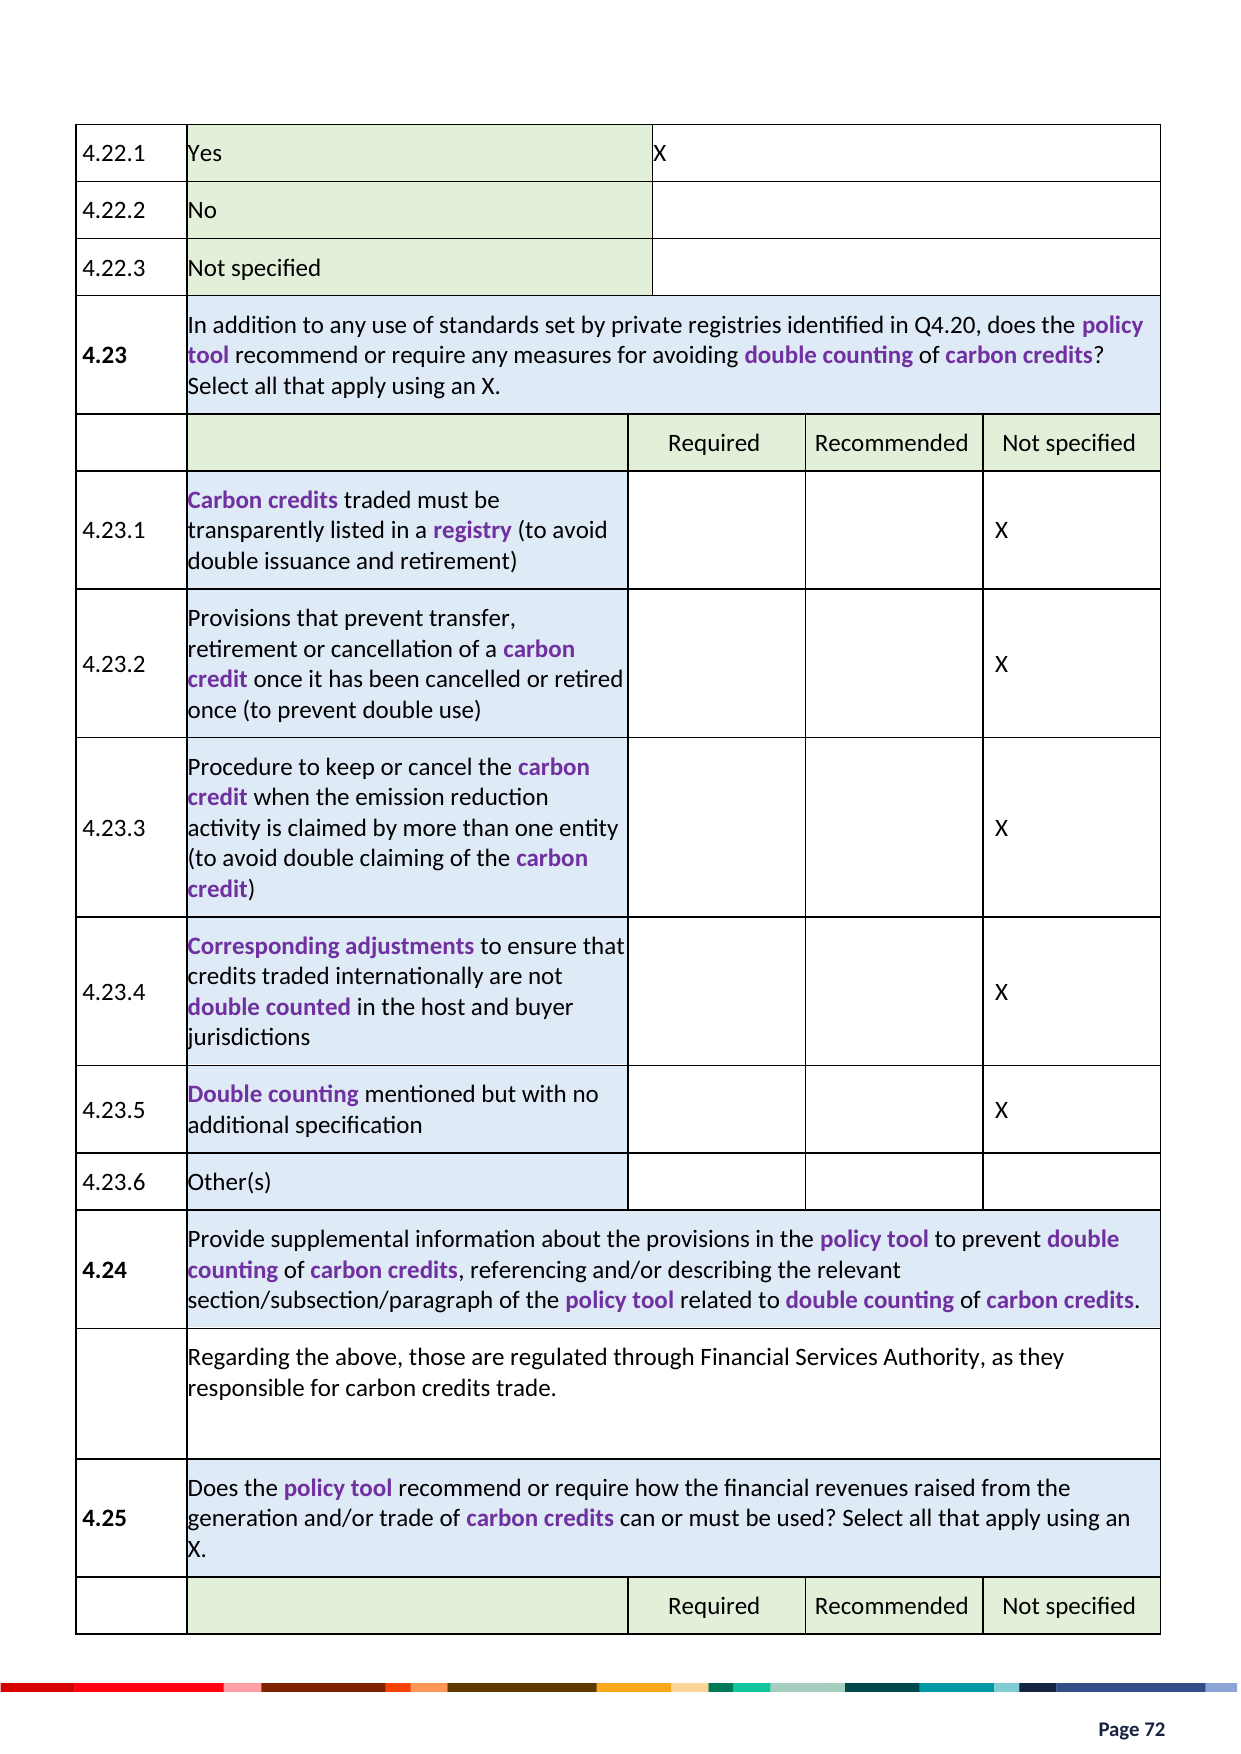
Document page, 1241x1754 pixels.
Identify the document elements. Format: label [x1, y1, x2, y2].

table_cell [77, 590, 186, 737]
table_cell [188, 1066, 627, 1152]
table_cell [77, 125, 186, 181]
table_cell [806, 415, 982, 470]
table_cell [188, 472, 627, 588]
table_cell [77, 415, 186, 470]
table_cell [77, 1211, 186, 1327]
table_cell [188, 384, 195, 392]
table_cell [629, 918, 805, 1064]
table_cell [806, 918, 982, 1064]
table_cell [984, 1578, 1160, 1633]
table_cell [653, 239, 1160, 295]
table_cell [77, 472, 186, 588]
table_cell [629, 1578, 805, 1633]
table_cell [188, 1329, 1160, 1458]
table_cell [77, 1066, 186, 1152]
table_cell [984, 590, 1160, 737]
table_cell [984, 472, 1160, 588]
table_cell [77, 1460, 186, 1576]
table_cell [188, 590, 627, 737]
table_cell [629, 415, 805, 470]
picture [0, 1683, 1236, 1692]
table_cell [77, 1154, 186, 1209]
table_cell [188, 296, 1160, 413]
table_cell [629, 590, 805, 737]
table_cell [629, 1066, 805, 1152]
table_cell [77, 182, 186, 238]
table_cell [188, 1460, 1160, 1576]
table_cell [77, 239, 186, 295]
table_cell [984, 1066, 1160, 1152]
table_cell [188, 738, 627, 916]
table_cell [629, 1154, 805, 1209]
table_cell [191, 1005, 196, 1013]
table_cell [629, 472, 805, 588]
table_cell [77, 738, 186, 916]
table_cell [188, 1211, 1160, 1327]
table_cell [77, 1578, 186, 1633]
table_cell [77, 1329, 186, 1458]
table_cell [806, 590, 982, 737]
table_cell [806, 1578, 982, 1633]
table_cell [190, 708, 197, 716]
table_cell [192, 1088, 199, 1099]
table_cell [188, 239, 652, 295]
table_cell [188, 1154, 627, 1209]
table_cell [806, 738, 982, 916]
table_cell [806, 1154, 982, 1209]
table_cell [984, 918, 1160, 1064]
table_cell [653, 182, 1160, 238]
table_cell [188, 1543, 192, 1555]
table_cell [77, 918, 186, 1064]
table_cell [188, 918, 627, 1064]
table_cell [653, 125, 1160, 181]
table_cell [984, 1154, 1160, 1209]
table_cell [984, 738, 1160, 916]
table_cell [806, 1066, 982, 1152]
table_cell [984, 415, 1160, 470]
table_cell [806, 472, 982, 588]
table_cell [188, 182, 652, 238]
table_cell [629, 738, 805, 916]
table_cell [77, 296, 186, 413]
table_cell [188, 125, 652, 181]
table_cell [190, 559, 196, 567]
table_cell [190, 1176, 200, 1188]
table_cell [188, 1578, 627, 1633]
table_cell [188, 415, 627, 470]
